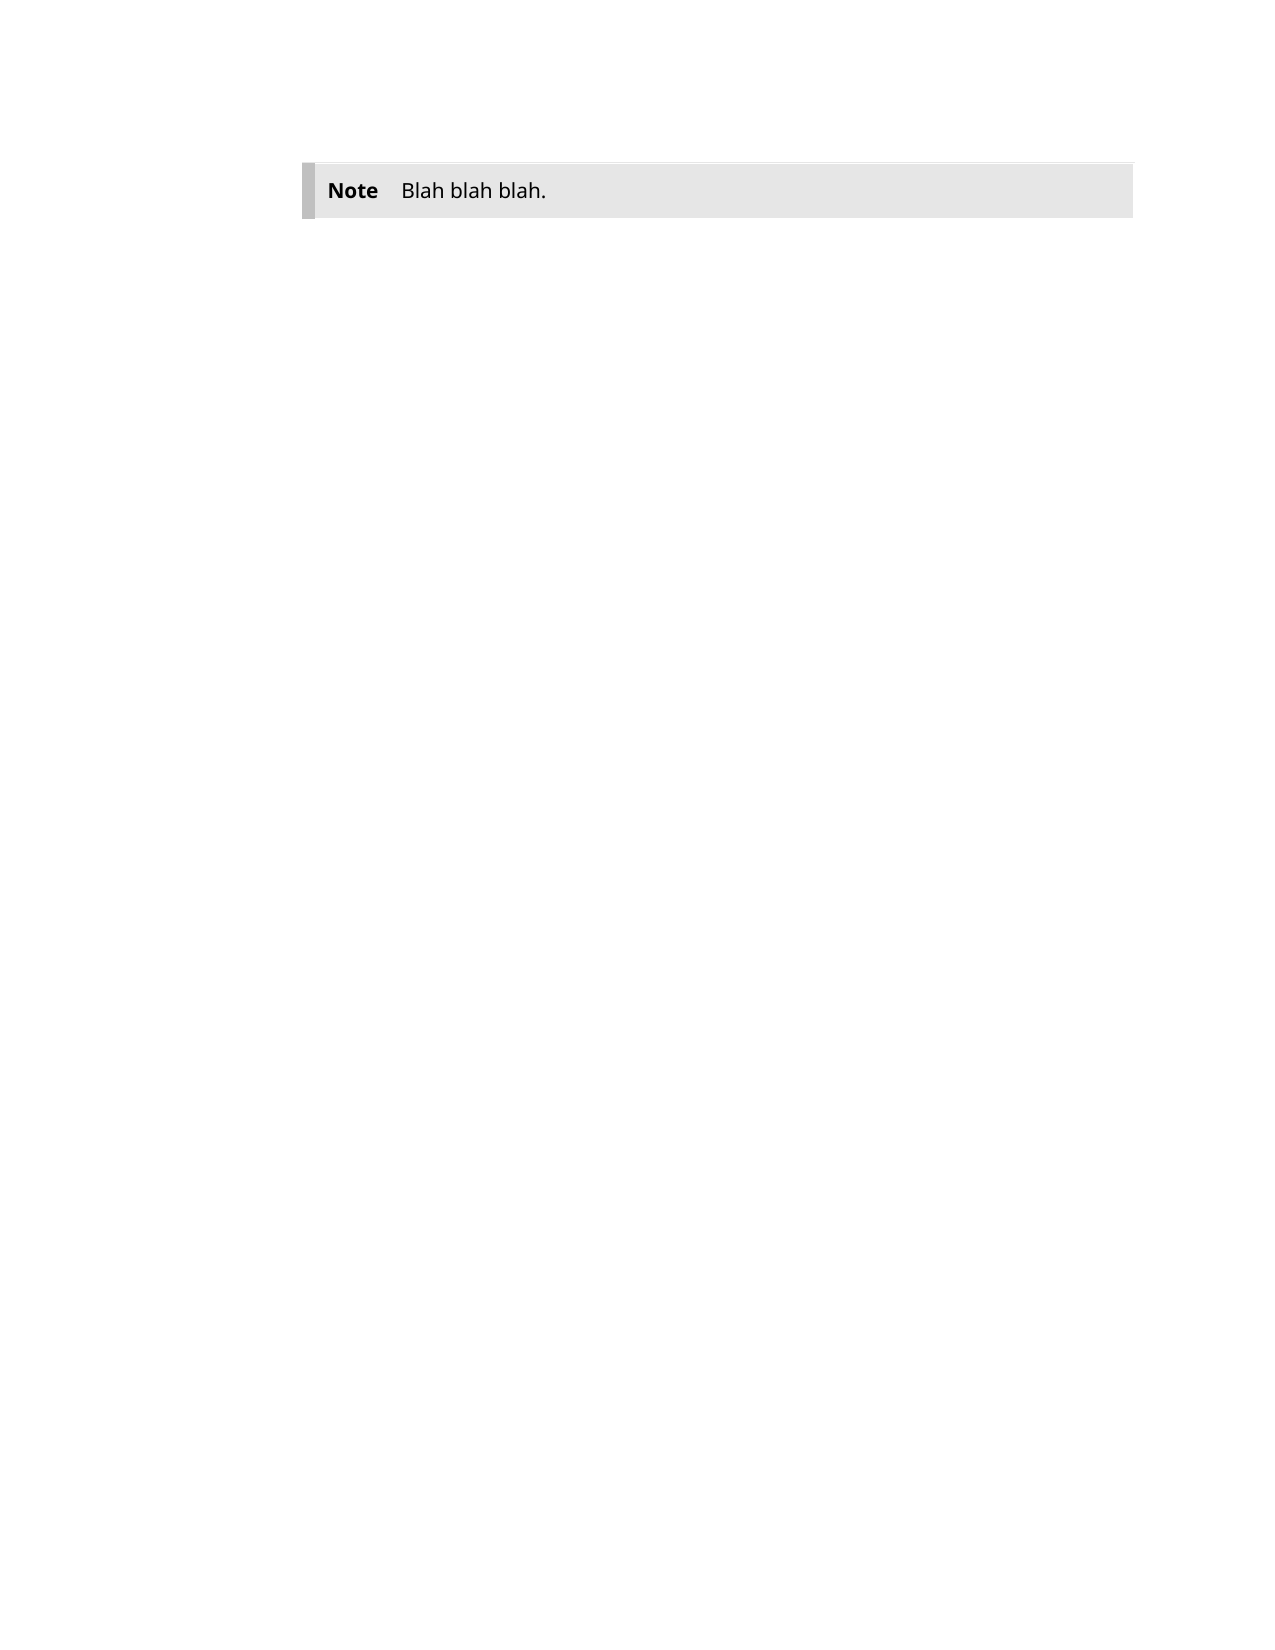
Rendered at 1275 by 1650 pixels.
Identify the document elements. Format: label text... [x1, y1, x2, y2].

text Note Blah blah blah. [315, 164, 1133, 218]
